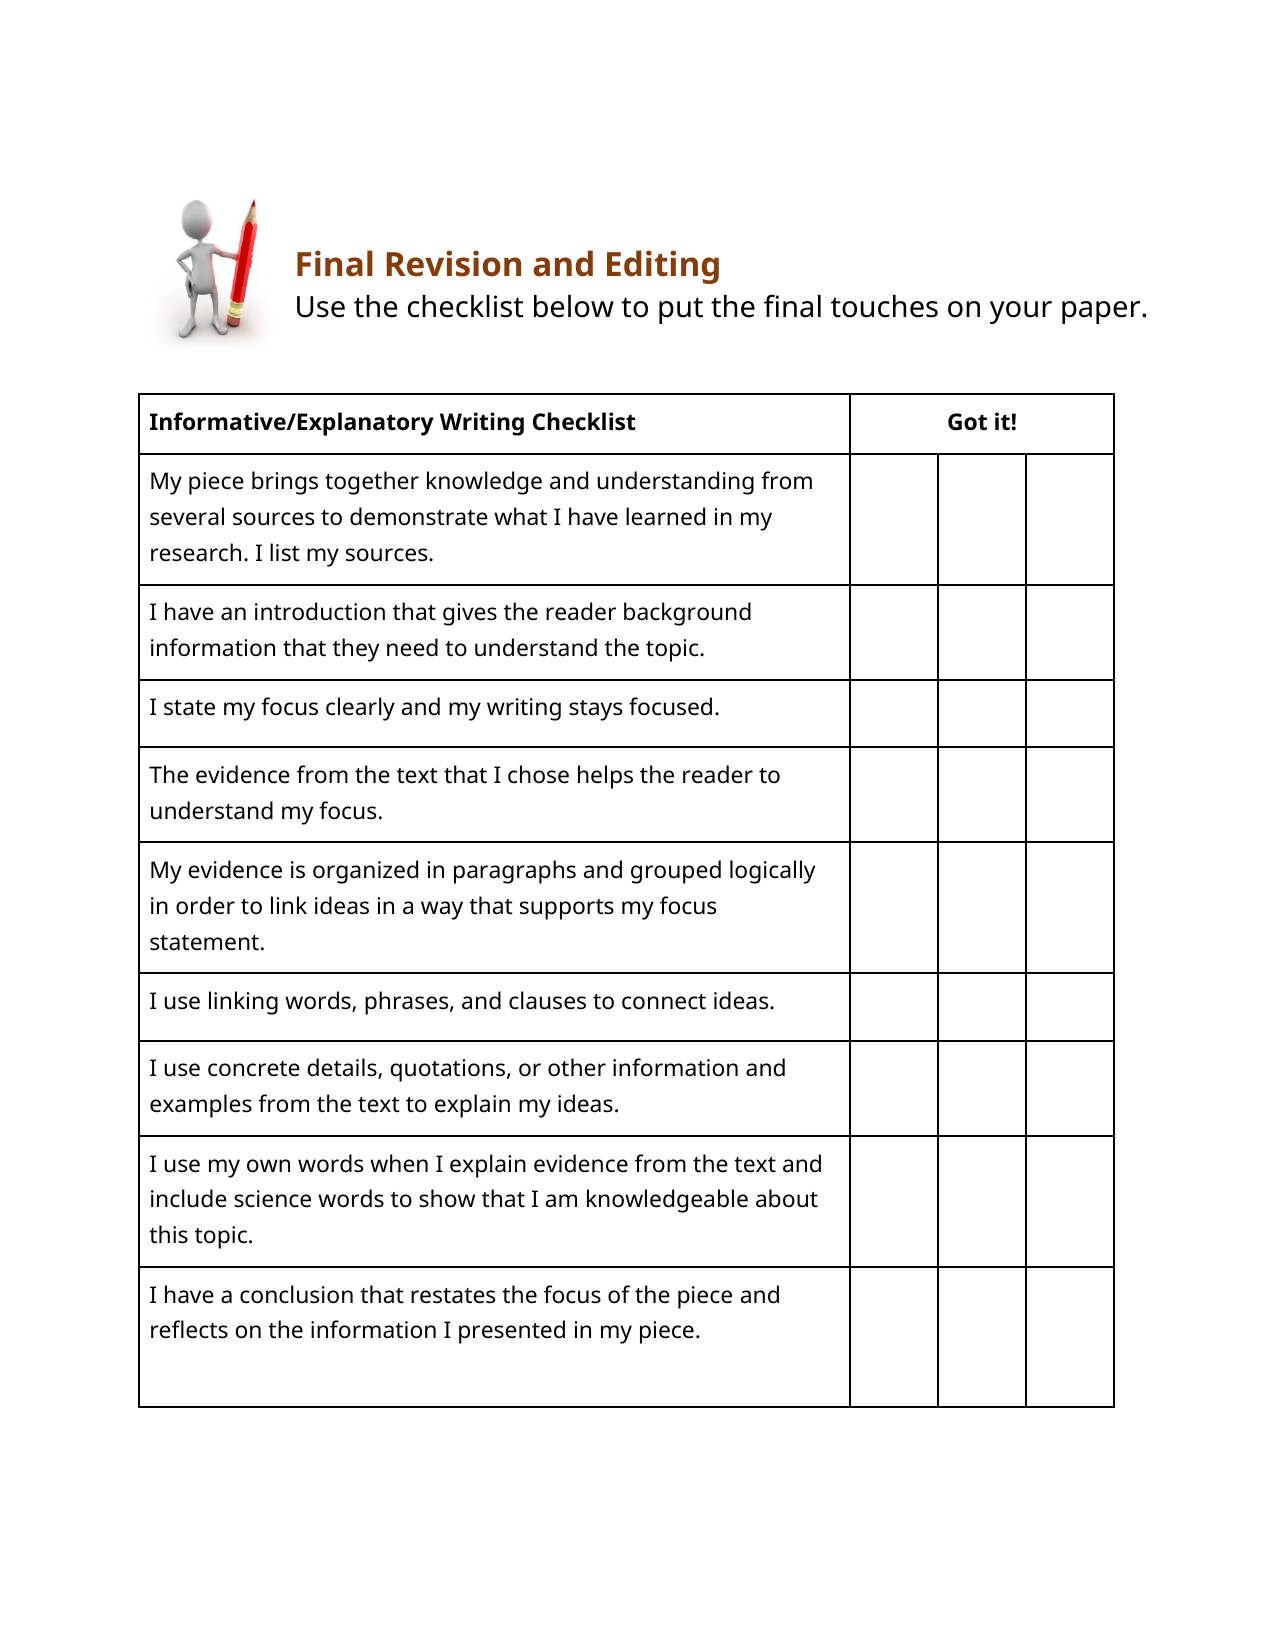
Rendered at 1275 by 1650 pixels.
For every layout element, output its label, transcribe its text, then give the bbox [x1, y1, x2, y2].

table_cell [939, 681, 1025, 746]
table_cell [1027, 1137, 1113, 1266]
table_cell [939, 748, 1025, 841]
table_cell [1027, 1268, 1113, 1406]
table_cell [1027, 455, 1113, 583]
table_cell [851, 455, 937, 583]
table_cell My evidence is organized in paragraphs and grouped logically in order to link ideas in a way that supports my focus statement. [140, 843, 849, 972]
table_cell [851, 1042, 937, 1135]
table_cell [1027, 974, 1113, 1040]
table_cell [851, 1268, 937, 1406]
table_cell [851, 974, 937, 1040]
table_cell I have a conclusion that restates the focus of the piece and reflects on the information I presented in my piece. [140, 1268, 849, 1406]
table_header Got it! [851, 395, 1113, 452]
table_cell [851, 681, 937, 746]
table_cell [1027, 586, 1113, 678]
table_cell [939, 843, 1025, 972]
table_cell I have an introduction that gives the reader background information that they need to understand the topic. [140, 586, 849, 678]
table_cell [1027, 681, 1113, 746]
table_cell I use my own words when I explain evidence from the text and include science words to show that I am knowledgeable about this topic. [140, 1137, 849, 1266]
table_cell [939, 586, 1025, 678]
table_cell I use linking words, phrases, and clauses to connect ideas. [140, 974, 849, 1040]
table_cell [939, 1268, 1025, 1406]
table_cell [1027, 843, 1113, 972]
table_cell [939, 1137, 1025, 1266]
table_cell I state my focus clearly and my writing stays focused. [140, 681, 849, 746]
table_cell [1027, 748, 1113, 841]
table_cell [851, 586, 937, 678]
table_cell My piece brings together knowledge and understanding from several sources to demonstrate what I have learned in my research. I list my sources. [140, 455, 849, 583]
table_cell [851, 748, 937, 841]
table_cell The evidence from the text that I chose helps the reader to understand my focus. [140, 748, 849, 841]
table_cell [939, 1042, 1025, 1135]
table_cell [851, 843, 937, 972]
table_cell [851, 1137, 937, 1266]
table_cell I use concrete details, quotations, or other information and examples from the text to explain my ideas. [140, 1042, 849, 1135]
table_cell [939, 974, 1025, 1040]
table_cell [939, 455, 1025, 583]
table_cell [1027, 1042, 1113, 1135]
picture [150, 189, 280, 354]
table_header Informative/Explanatory Writing Checklist [140, 395, 849, 452]
